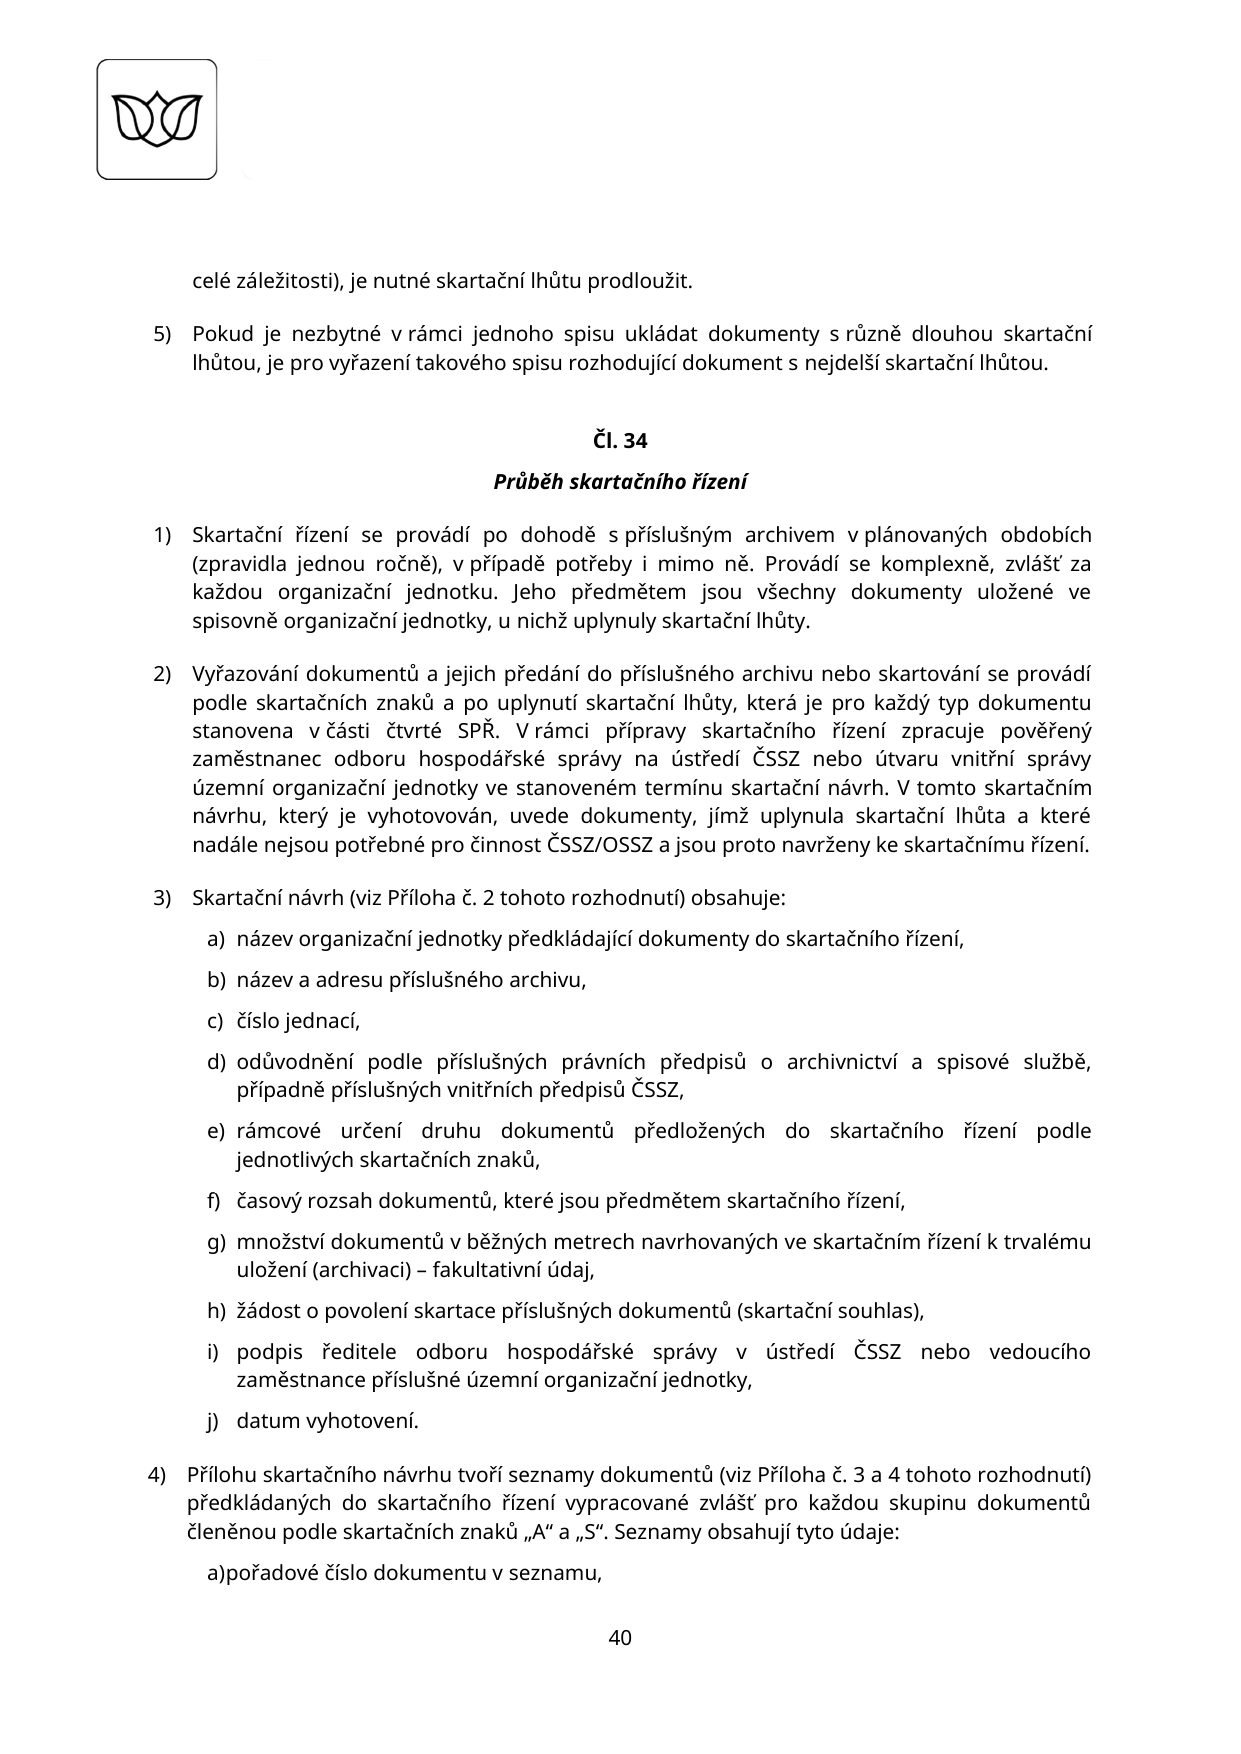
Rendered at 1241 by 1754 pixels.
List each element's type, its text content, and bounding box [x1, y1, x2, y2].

list podpis ředitele odboru hospodářské správy v ústředí ČSSZ nebo vedoucího zaměstnance příslušné územní organizační jednotky, [207, 1337, 1092, 1394]
list Skartační řízení se provádí po dohodě s příslušným archivem v plánovaných obdobích (zpravidla jednou ročně), v případě potřeby i mimo ně. Provádí se komplexně, zvlášť za každou organizační jednotku. Jeho předmětem jsou všechny dokumenty uložené ve spisovně organizační jednotky, u nichž uplynuly skartační lhůty. [153, 521, 1092, 634]
list název organizační jednotky předkládající dokumenty do skartačního řízení, [207, 924, 1092, 953]
list Pokud je nezbytné v rámci jednoho spisu ukládat dokumenty s různě dlouhou skartační lhůtou, je pro vyřazení takového spisu rozhodující dokument s nejdelší skartační lhůtou. [153, 319, 1092, 376]
picture [0, 59, 1241, 180]
list Přílohu skartačního návrhu tvoří seznamy dokumentů (viz Příloha č. 3 a 4 tohoto rozhodnutí) předkládaných do skartačního řízení vypracované zvlášť pro každou skupinu dokumentů členěnou podle skartačních znaků „A“ a „S“. Seznamy obsahují tyto údaje: [148, 1460, 1092, 1545]
list datum vyhotovení. [207, 1406, 1092, 1435]
text Čl. 34 [148, 426, 1092, 454]
list žádost o povolení skartace příslušných dokumentů (skartační souhlas), [207, 1296, 1092, 1324]
list číslo jednací, [207, 1006, 1092, 1034]
list pořadové číslo dokumentu v seznamu, [207, 1558, 1092, 1586]
list rámcové určení druhu dokumentů předložených do skartačního řízení podle jednotlivých skartačních znaků, [207, 1116, 1092, 1173]
list časový rozsah dokumentů, které jsou předmětem skartačního řízení, [207, 1186, 1092, 1214]
list množství dokumentů v běžných metrech navrhovaných ve skartačním řízení k trvalému uložení (archivaci) – fakultativní údaj, [207, 1227, 1092, 1284]
list odůvodnění podle příslušných právních předpisů o archivnictví a spisové službě, případně příslušných vnitřních předpisů ČSSZ, [207, 1047, 1092, 1104]
list Skartační návrh (viz Příloha č. 2 tohoto rozhodnutí) obsahuje: [153, 883, 1092, 912]
text Průběh skartačního řízení [148, 467, 1092, 496]
list název a adresu příslušného archivu, [207, 965, 1092, 994]
list Vyřazování dokumentů a jejich předání do příslušného archivu nebo skartování se provádí podle skartačních znaků a po uplynutí skartační lhůty, která je pro každý typ dokumentu stanovena v části čtvrté SPŘ. V rámci přípravy skartačního řízení zpracuje pověřený zaměstnanec odboru hospodářské správy na ústředí ČSSZ nebo útvaru vnitřní správy územní organizační jednotky ve stanoveném termínu skartační návrh. V tomto skartačním návrhu, který je vyhotovován, uvede dokumenty, jímž uplynula skartační lhůta a které nadále nejsou potřebné pro činnost ČSSZ/OSSZ a jsou proto navrženy ke skartačnímu řízení. [153, 659, 1092, 858]
